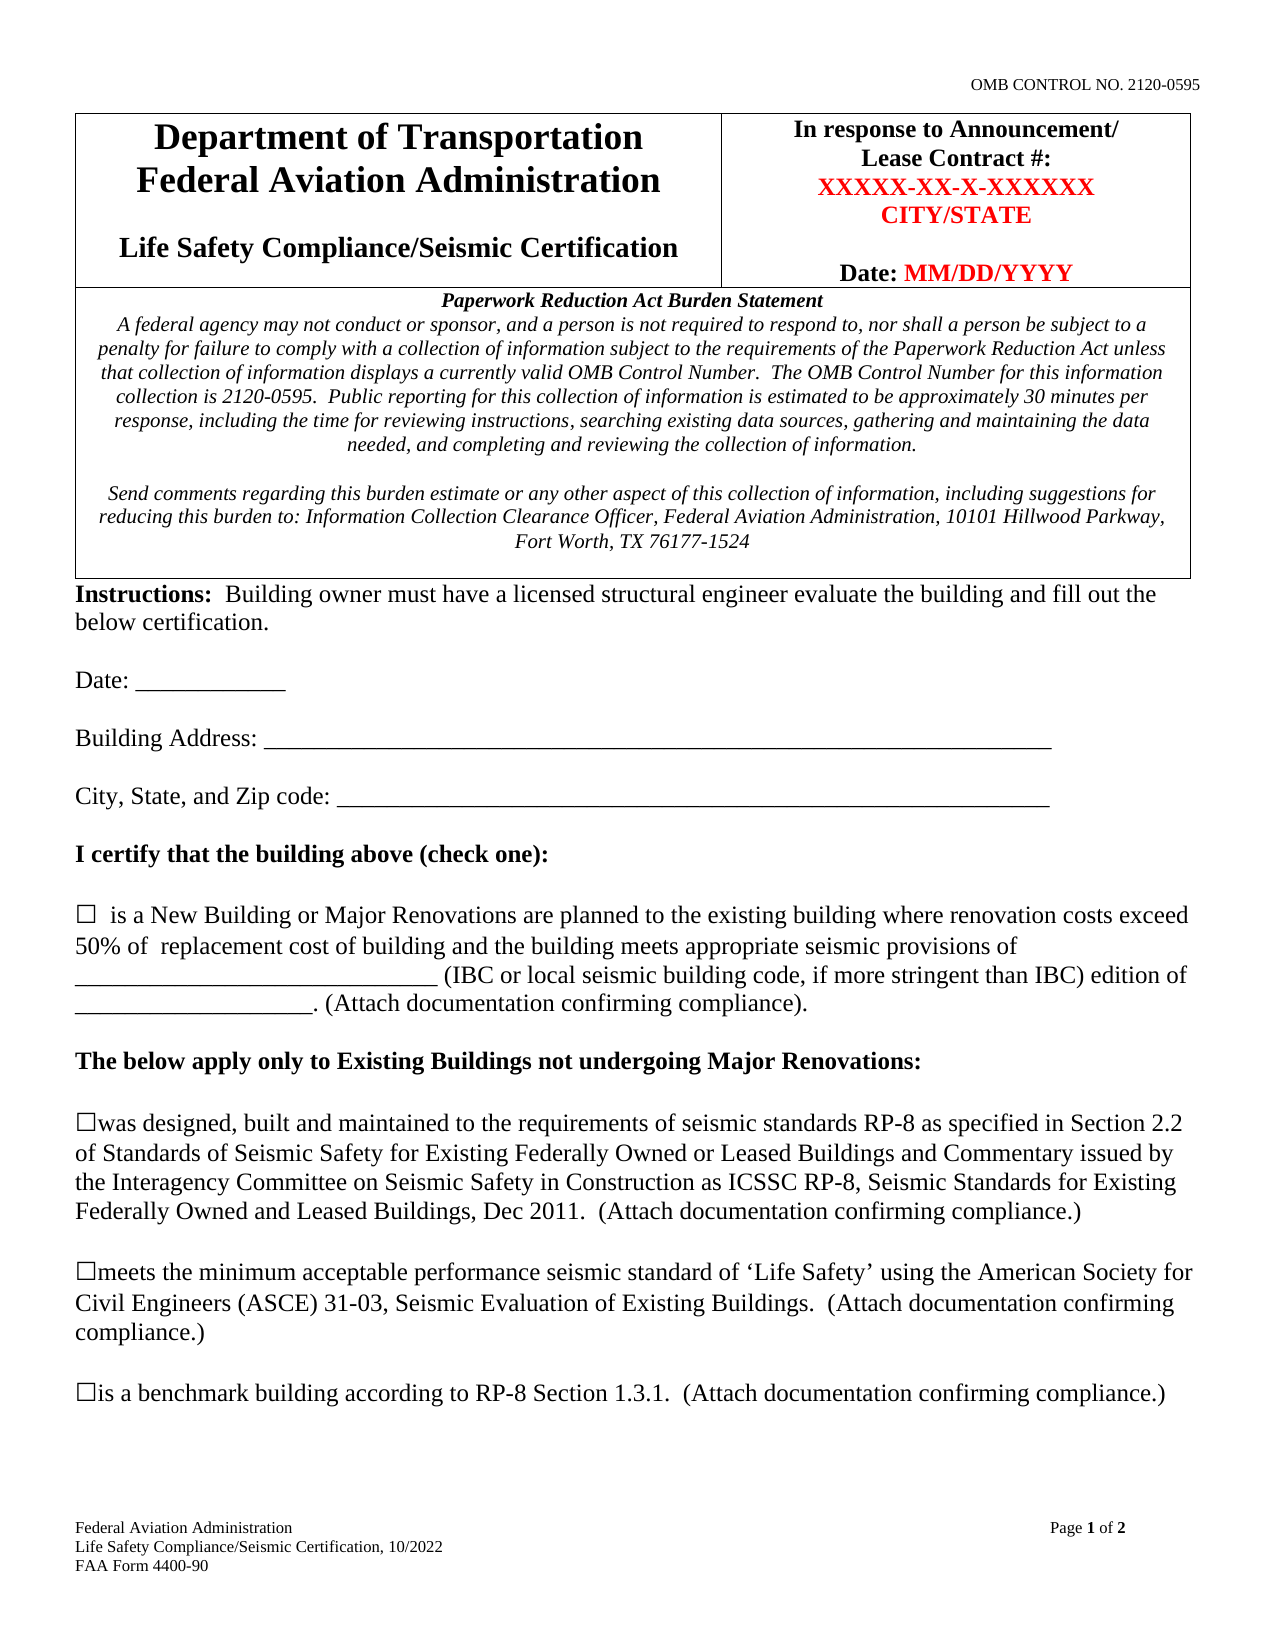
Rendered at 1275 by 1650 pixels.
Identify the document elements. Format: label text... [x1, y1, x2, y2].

text Instructions: Building owner must have a licensed structural engineer evaluate the building and fill out the below certification. [75, 579, 1200, 636]
text Date: [75, 665, 1200, 694]
table_header Department of Transportation Federal Aviation Administration Life Safety Compliance/Seismic Certification [76, 114, 721, 287]
text Building Address: [75, 723, 1200, 752]
table_header In response to Announcement/ Lease Contract #: Date: [722, 114, 1190, 287]
text The below apply only to Existing Buildings not undergoing Major Renovations: [75, 1046, 1200, 1075]
text was designed, built and maintained to the requirements of seismic standards RP-8 as specified in Section 2.2 of Standards of Seismic Safety for Existing Federally Owned or Leased Buildings and Commentary issued by the Interagency Committee on Seismic Safety in Construction as ICSSC RP-8, Seismic Standards for Existing Federally Owned and Leased Buildings, Dec 2011. (Attach documentation confirming compliance.) [75, 1104, 1200, 1225]
text is a New Building or Major Renovations are planned to the existing building where renovation costs exceed 50% of replacement cost of building and the building meets appropriate seismic provisions of (IBC or local seismic building code, if more stringent than IBC) edition of (Attach documentation confirming compliance). [75, 897, 1200, 1017]
text City, State, and Zip code: [75, 781, 1200, 810]
text meets the minimum acceptable performance seismic standard of ‘Life Safety’ using the American Society for Civil Engineers (ASCE) 31-03, Seismic Evaluation of Existing Buildings. (Attach documentation confirming compliance.) [75, 1254, 1200, 1345]
text I certify that the building above (check one): [75, 839, 1200, 868]
table_cell Paperwork Reduction Act Burden Statement A federal agency may not conduct or sponsor, and a person is not required to respond to, nor shall a person be subject to a penalty for failure to comply with a collection of information subject to the requirements of the Paperwork Reduction Act unless that collection of information displays a currently valid OMB Control Number. The OMB Control Number for this information collection is 2120-0595. Public reporting for this collection of information is estimated to be approximately 30 minutes per response, including the time for reviewing instructions, searching existing data sources, gathering and maintaining the data needed, and completing and reviewing the collection of information. Send comments regarding this burden estimate or any other aspect of this collection of information, including suggestions for reducing this burden to: Information Collection Clearance Officer, Federal Aviation Administration, 10101 Hillwood Parkway, Fort Worth, TX 76177-1524 [76, 288, 1190, 578]
text is a benchmark building according to RP-8 Section 1.3.1. (Attach documentation confirming compliance.) [75, 1374, 1200, 1409]
